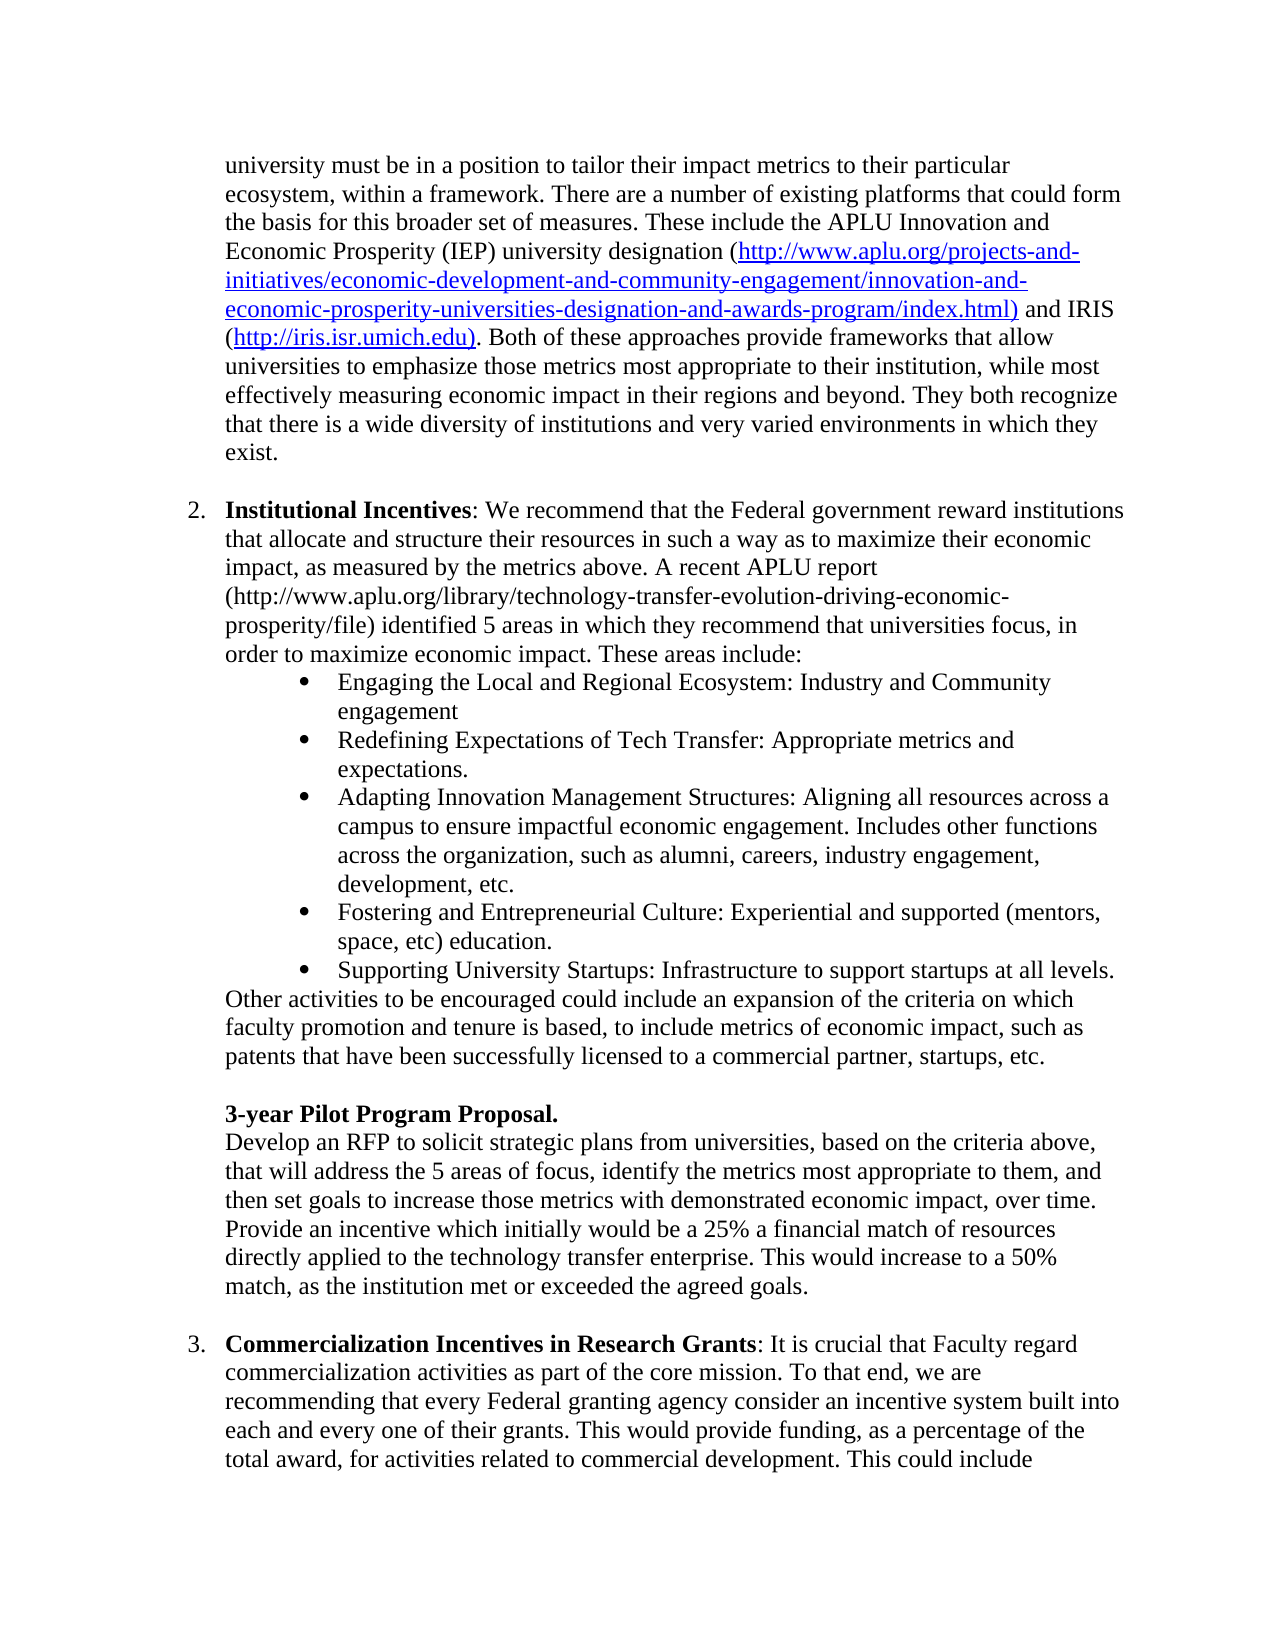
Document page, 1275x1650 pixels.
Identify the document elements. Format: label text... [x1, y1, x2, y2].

list Adapting Innovation Management Structures: Aligning all resources across a campus to ensure impactful economic engagement. Includes other functions across the organization, such as alumni, careers, industry engagement, development, etc. [300, 782, 1125, 897]
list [187, 150, 1125, 466]
text Develop an RFP to solicit strategic plans from universities, based on the criteria above, that will address the 5 areas of focus, identify the metrics most appropriate to them, and then set goals to increase those metrics with demonstrated economic impact, over time. Provide an incentive which initially would be a 25% a financial match of resources directly applied to the technology transfer enterprise. This would increase to a 50% match, as the institution met or exceeded the agreed goals. [225, 1127, 1125, 1300]
list Institutional Incentives: We recommend that the Federal government reward institutions that allocate and structure their resources in such a way as to maximize their economic impact, as measured by the metrics above. A recent APLU report (http://www.aplu.org/library/technology-transfer-evolution-driving-economic-prosperity/file) identified 5 areas in which they recommend that universities focus, in order to maximize economic impact. These areas include: [187, 495, 1125, 667]
list Supporting University Startups: Infrastructure to support startups at all levels. [300, 955, 1125, 984]
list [187, 1329, 1125, 1472]
list Engaging the Local and Regional Ecosystem: Industry and Community engagement [300, 667, 1125, 725]
list Fostering and Entrepreneurial Culture: Experiential and supported (mentors, space, etc) education. [300, 897, 1125, 955]
text 3-year Pilot Program Proposal. [225, 1099, 1125, 1127]
text Other activities to be encouraged could include an expansion of the criteria on which faculty promotion and tenure is based, to include metrics of economic impact, such as patents that have been successfully licensed to a commercial partner, startups, etc. [225, 984, 1125, 1070]
list Redefining Expectations of Tech Transfer: Appropriate metrics and expectations. [300, 725, 1125, 782]
